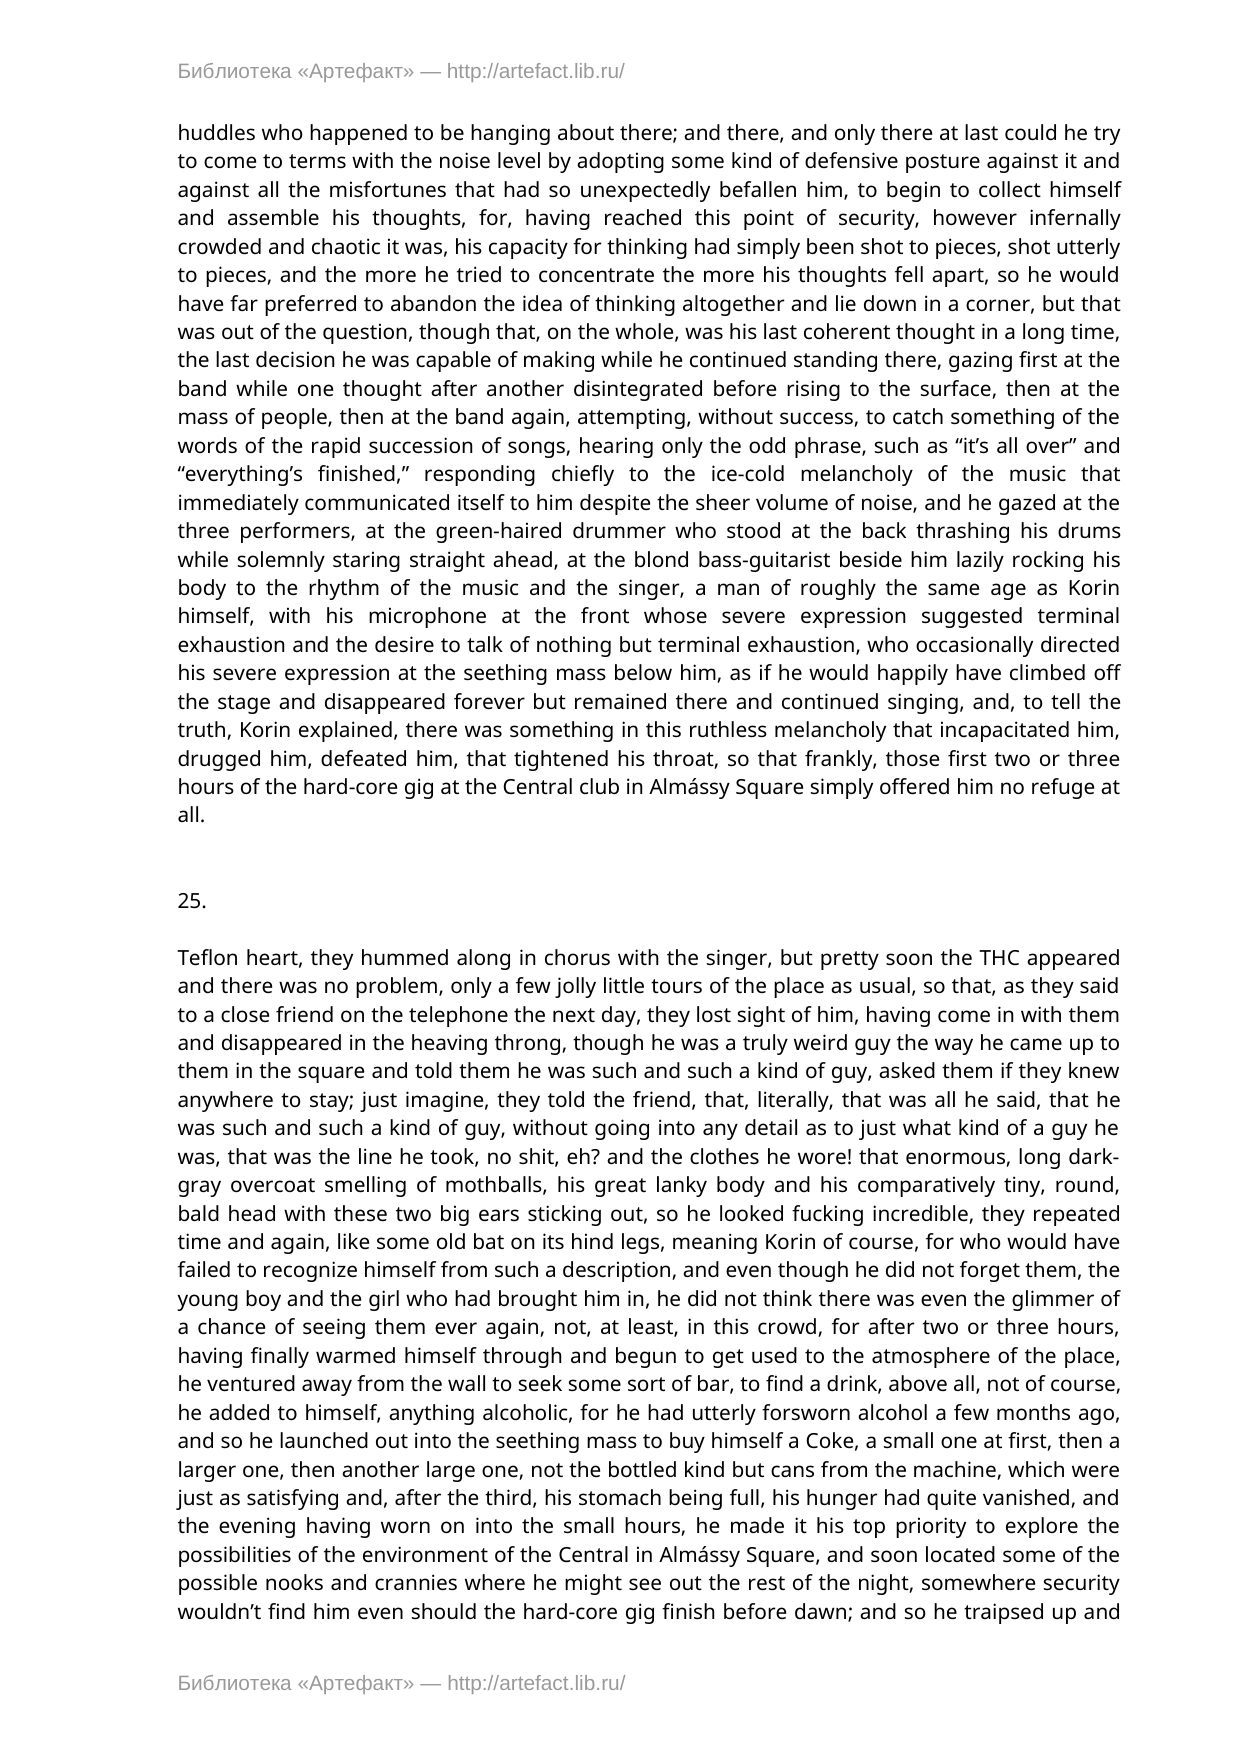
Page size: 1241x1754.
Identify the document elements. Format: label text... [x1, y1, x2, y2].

text 25. [177, 886, 1122, 914]
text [177, 118, 1122, 829]
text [177, 943, 1122, 1625]
